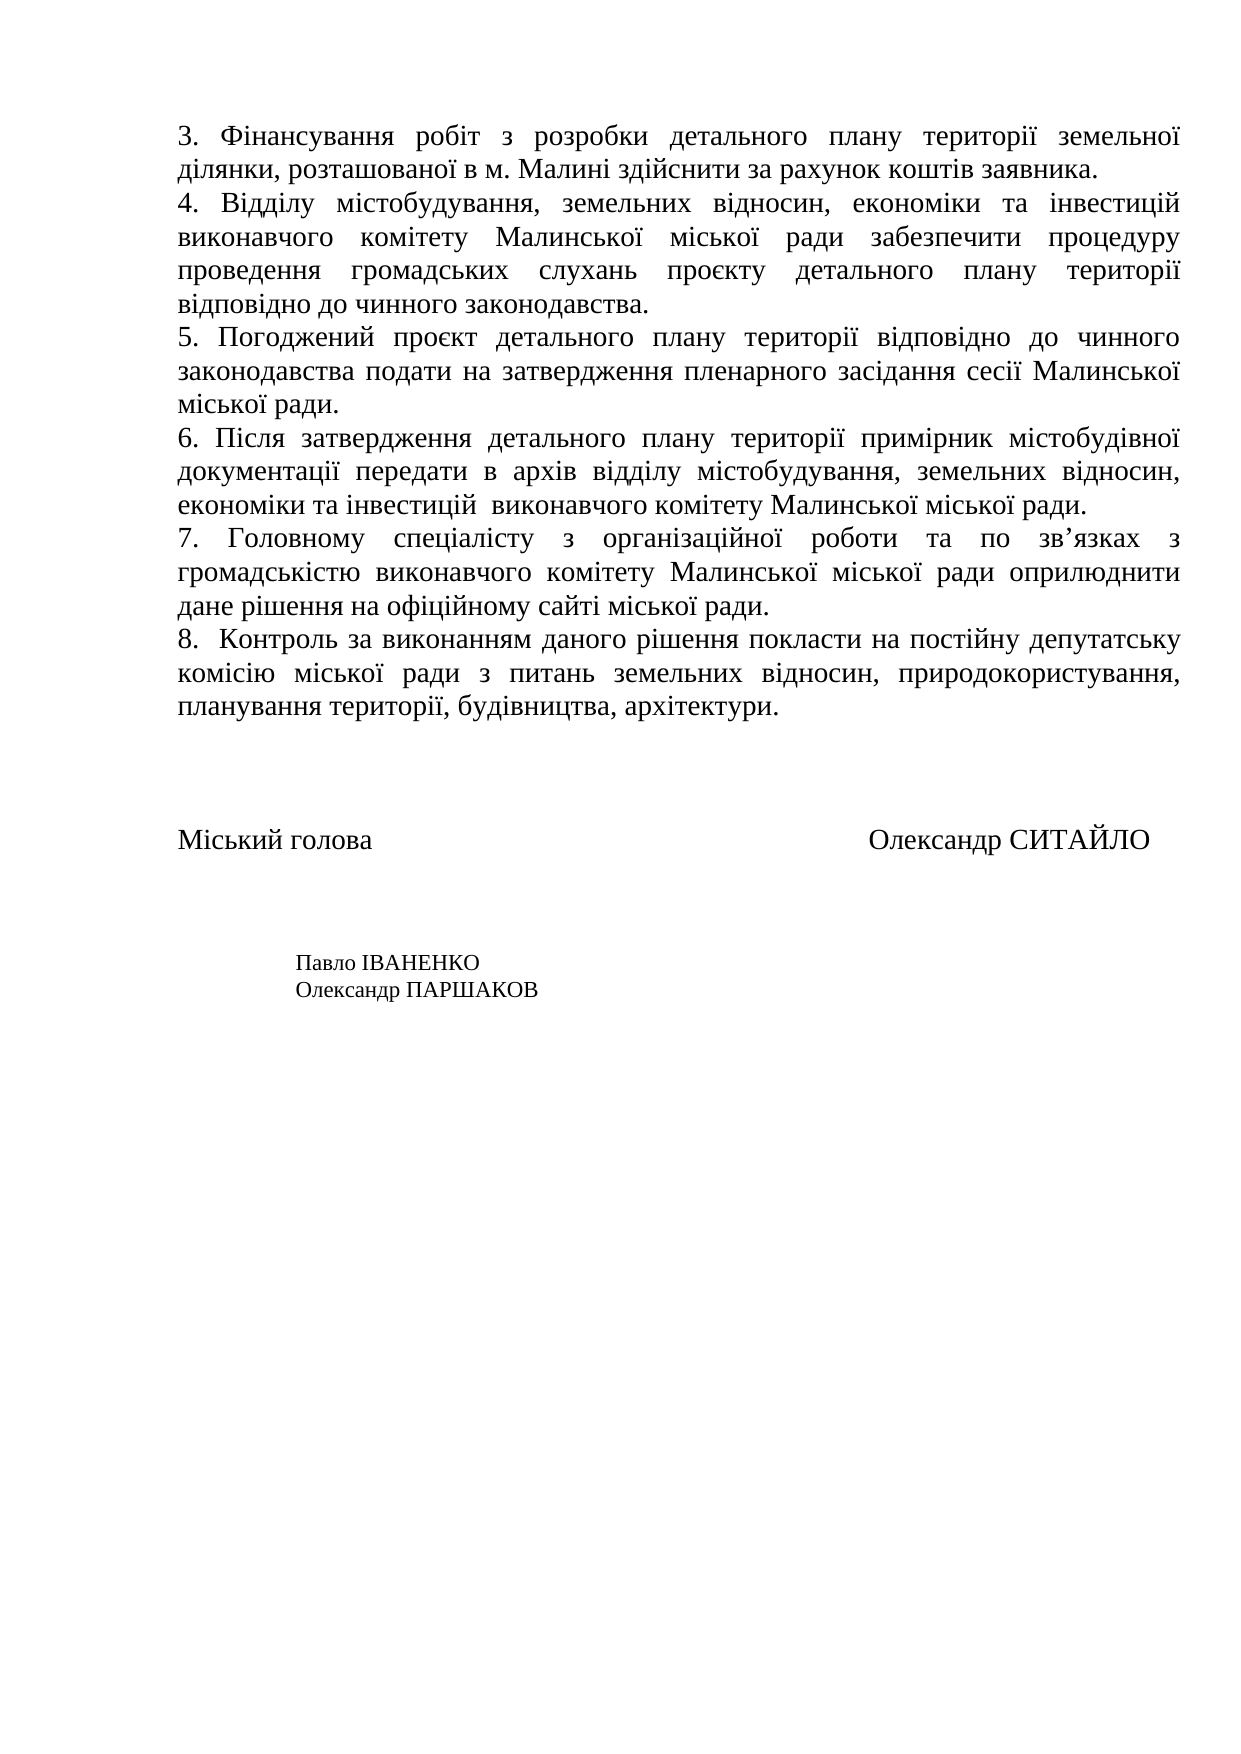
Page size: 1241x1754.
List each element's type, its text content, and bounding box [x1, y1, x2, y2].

text Олександр ПАРШАКОВ [177, 976, 1181, 1002]
text 5. Погоджений проєкт детального плану території відповідно до чинного законодавства подати на затвердження пленарного засідання сесії Малинської міської ради. [177, 319, 1181, 420]
text Міський голова Олександр СИТАЙЛО [177, 822, 1181, 856]
text 4. Відділу містобудування, земельних відносин, економіки та інвестицій виконавчого комітету Малинської міської ради забезпечити процедуру проведення громадських слухань проєкту детального плану території відповідно до чинного законодавства. [177, 185, 1181, 319]
text 8. Контроль за виконанням даного рішення покласти на постійну депутатську комісію міської ради з питань земельних відносин, природокористування, планування території, будівництва, архітектури. [177, 621, 1181, 722]
text 6. Після затвердження детального плану території примірник містобудівної документації передати в архів відділу містобудування, земельних відносин, економіки та інвестицій виконавчого комітету Малинської міської ради. [177, 420, 1181, 521]
text 3. Фінансування робіт з розробки детального плану території земельної ділянки, розташованої в м. Малині здійснити за рахунок коштів заявника. [177, 118, 1181, 185]
text Павло ІВАНЕНКО [177, 949, 1181, 976]
text 7. Головному спеціалісту з організаційної роботи та по зв’язках з громадськістю виконавчого комітету Малинської міської ради оприлюднити дане рішення на офіційному сайті міської ради. [177, 521, 1181, 621]
